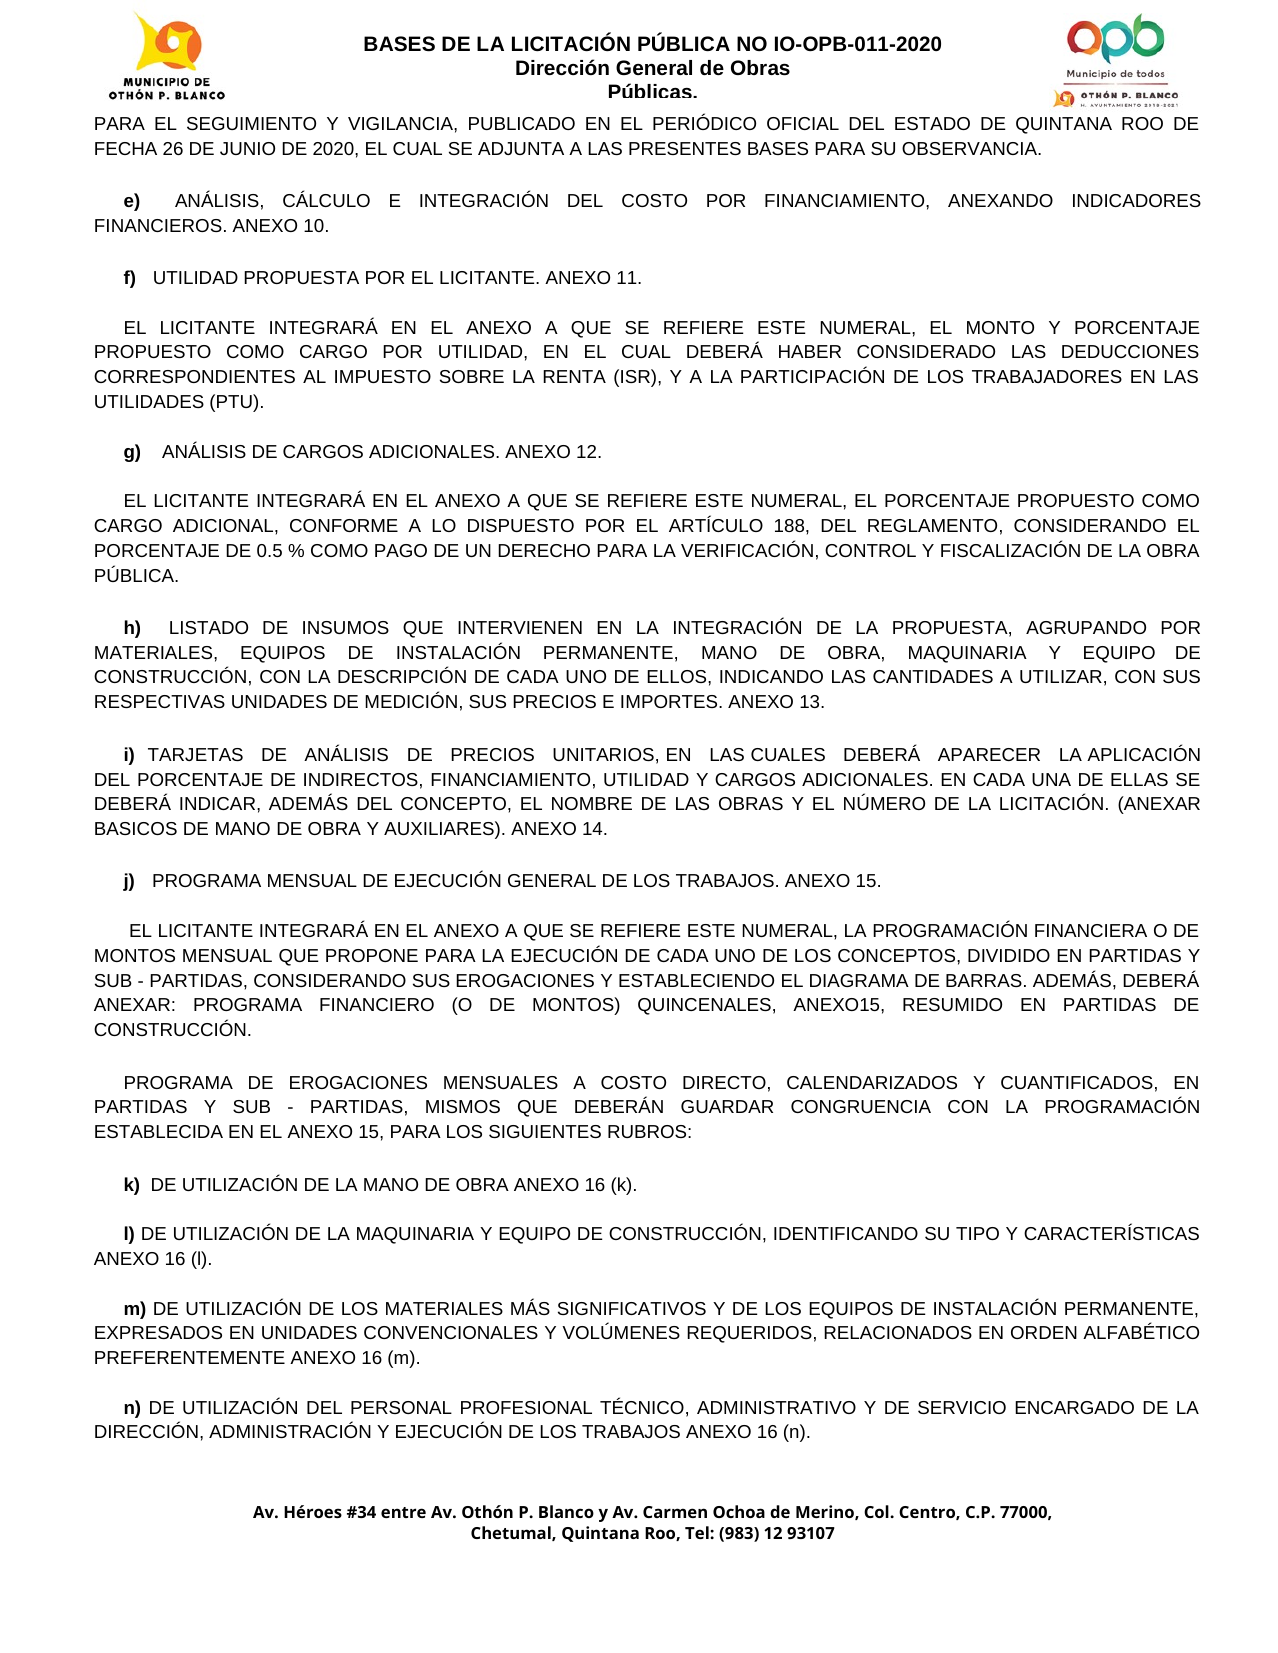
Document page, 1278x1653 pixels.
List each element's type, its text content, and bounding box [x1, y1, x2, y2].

text e) ANÁLISIS, CÁLCULO E INTEGRACIÓN DEL COSTO POR FINANCIAMIENTO, ANEXANDO INDICADORES FINANCIEROS. ANEXO 10. [94, 190, 1201, 236]
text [94, 112, 1201, 159]
picture [1049, 13, 1192, 112]
text EL LICITANTE INTEGRARÁ EN EL ANEXO A QUE SE REFIERE ESTE NUMERAL, EL PORCENTAJE PROPUESTO COMO CARGO ADICIONAL, CONFORME A LO DISPUESTO POR EL ARTÍCULO 188, DEL REGLAMENTO, CONSIDERANDO EL PORCENTAJE DE 0.5 % COMO PAGO DE UN DERECHO PARA LA VERIFICACIÓN, CONTROL Y FISCALIZACIÓN DE LA OBRA PÚBLICA. [94, 490, 1201, 586]
text EL LICITANTE INTEGRARÁ EN EL ANEXO A QUE SE REFIERE ESTE NUMERAL, EL MONTO Y PORCENTAJE PROPUESTO COMO CARGO POR UTILIDAD, EN EL CUAL DEBERÁ HABER CONSIDERADO LAS DEDUCCIONES CORRESPONDIENTES AL IMPUESTO SOBRE LA RENTA (ISR), Y A LA PARTICIPACIÓN DE LOS TRABAJADORES EN LAS UTILIDADES (PTU). [94, 316, 1201, 412]
text n) DE UTILIZACIÓN DEL PERSONAL PROFESIONAL TÉCNICO, ADMINISTRATIVO Y DE SERVICIO ENCARGADO DE LA DIRECCIÓN, ADMINISTRACIÓN Y EJECUCIÓN DE LOS TRABAJOS ANEXO 16 (n). [94, 1397, 1201, 1443]
text PROGRAMA DE EROGACIONES MENSUALES A COSTO DIRECTO, CALENDARIZADOS Y CUANTIFICADOS, EN PARTIDAS Y SUB - PARTIDAS, MISMOS QUE DEBERÁN GUARDAR CONGRUENCIA CON LA PROGRAMACIÓN ESTABLECIDA EN EL ANEXO 15, PARA LOS SIGUIENTES RUBROS: [94, 1071, 1201, 1143]
text EL LICITANTE INTEGRARÁ EN EL ANEXO A QUE SE REFIERE ESTE NUMERAL, LA PROGRAMACIÓN FINANCIERA O DE MONTOS MENSUAL QUE PROPONE PARA LA EJECUCIÓN DE CADA UNO DE LOS CONCEPTOS, DIVIDIDO EN PARTIDAS Y SUB - PARTIDAS, CONSIDERANDO SUS EROGACIONES Y ESTABLECIENDO EL DIAGRAMA DE BARRAS. ADEMÁS, DEBERÁ ANEXAR: PROGRAMA FINANCIERO (O DE MONTOS) QUINCENALES, ANEXO15, RESUMIDO EN PARTIDAS DE CONSTRUCCIÓN. [94, 920, 1201, 1041]
text j) PROGRAMA MENSUAL DE EJECUCIÓN GENERAL DE LOS TRABAJOS. ANEXO 15. [94, 870, 1201, 892]
text g) ANÁLISIS DE CARGOS ADICIONALES. ANEXO 12. [94, 440, 1201, 462]
text l) DE UTILIZACIÓN DE LA MAQUINARIA Y EQUIPO DE CONSTRUCCIÓN, IDENTIFICANDO SU TIPO Y CARACTERÍSTICAS ANEXO 16 (l). [94, 1223, 1201, 1269]
text m) DE UTILIZACIÓN DE LOS MATERIALES MÁS SIGNIFICATIVOS Y DE LOS EQUIPOS DE INSTALACIÓN PERMANENTE, EXPRESADOS EN UNIDADES CONVENCIONALES Y VOLÚMENES REQUERIDOS, RELACIONADOS EN ORDEN ALFABÉTICO PREFERENTEMENTE ANEXO 16 (m). [94, 1297, 1201, 1368]
text k) DE UTILIZACIÓN DE LA MANO DE OBRA ANEXO 16 (k). [94, 1173, 1201, 1195]
text h) LISTADO DE INSUMOS QUE INTERVIENEN EN LA INTEGRACIÓN DE LA PROPUESTA, AGRUPANDO POR MATERIALES, EQUIPOS DE INSTALACIÓN PERMANENTE, MANO DE OBRA, MAQUINARIA Y EQUIPO DE CONSTRUCCIÓN, CON LA DESCRIPCIÓN DE CADA UNO DE ELLOS, INDICANDO LAS CANTIDADES A UTILIZAR, CON SUS RESPECTIVAS UNIDADES DE MEDICIÓN, SUS PRECIOS E IMPORTES. ANEXO 13. [94, 617, 1201, 713]
text f) UTILIDAD PROPUESTA POR EL LICITANTE. ANEXO 11. [94, 267, 1201, 288]
picture [104, 0, 237, 112]
text i) TARJETAS DE ANÁLISIS DE PRECIOS UNITARIOS, EN LAS CUALES DEBERÁ APARECER LA APLICACIÓN DEL PORCENTAJE DE INDIRECTOS, FINANCIAMIENTO, UTILIDAD Y CARGOS ADICIONALES. EN CADA UNA DE ELLAS SE DEBERÁ INDICAR, ADEMÁS DEL CONCEPTO, EL NOMBRE DE LAS OBRAS Y EL NÚMERO DE LA LICITACIÓN. (ANEXAR BASICOS DE MANO DE OBRA Y AUXILIARES). ANEXO 14. [94, 743, 1201, 839]
